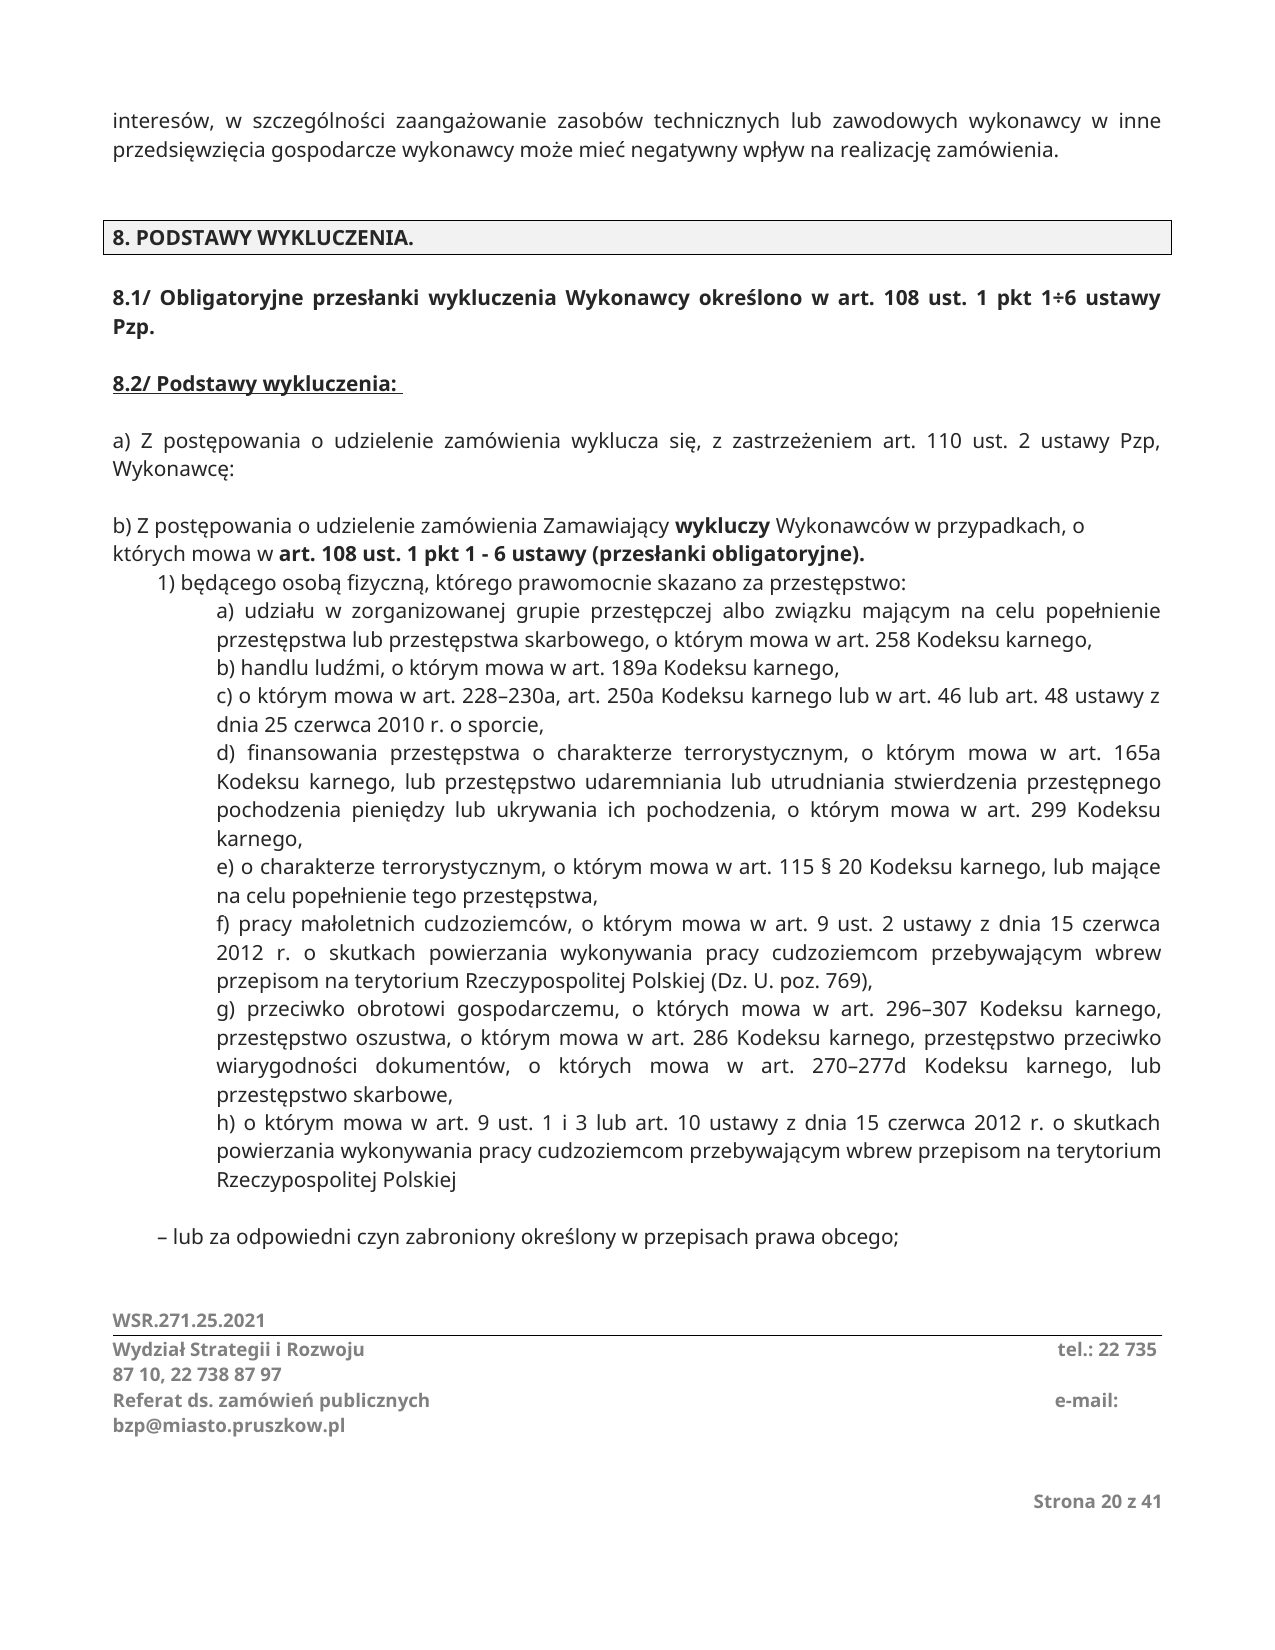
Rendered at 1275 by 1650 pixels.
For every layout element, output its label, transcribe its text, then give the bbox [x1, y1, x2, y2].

text 8.1/ Obligatoryjne przesłanki wykluczenia Wykonawcy określono w art. 108 ust. 1 pkt 1÷6 ustawy Pzp. [112, 283, 1162, 340]
text c) o którym mowa w art. 228–230a, art. 250a Kodeksu karnego lub w art. 46 lub art. 48 ustawy z dnia 25 czerwca 2010 r. o sporcie, [216, 682, 1162, 738]
text a) udziału w zorganizowanej grupie przestępczej albo związku mającym na celu popełnienie przestępstwa lub przestępstwa skarbowego, o którym mowa w art. 258 Kodeksu karnego, [216, 596, 1162, 653]
text d) finansowania przestępstwa o charakterze terrorystycznym, o którym mowa w art. 165a Kodeksu karnego, lub przestępstwo udaremniania lub utrudniania stwierdzenia przestępnego pochodzenia pieniędzy lub ukrywania ich pochodzenia, o którym mowa w art. 299 Kodeksu karnego, [216, 738, 1162, 852]
text b) Z postępowania o udzielenie zamówienia Zamawiający wykluczy Wykonawców w przypadkach, o których mowa w art. 108 ust. 1 pkt 1 - 6 ustawy (przesłanki obligatoryjne). [112, 511, 1162, 568]
text e) o charakterze terrorystycznym, o którym mowa w art. 115 § 20 Kodeksu karnego, lub mające na celu popełnienie tego przestępstwa, [216, 852, 1162, 909]
text b) handlu ludźmi, o którym mowa w art. 189a Kodeksu karnego, [216, 653, 1162, 682]
text – lub za odpowiedni czyn zabroniony określony w przepisach prawa obcego; [157, 1222, 1162, 1250]
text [112, 107, 1162, 163]
text f) pracy małoletnich cudzoziemców, o którym mowa w art. 9 ust. 2 ustawy z dnia 15 czerwca 2012 r. o skutkach powierzania wykonywania pracy cudzoziemcom przebywającym wbrew przepisom na terytorium Rzeczypospolitej Polskiej (Dz. U. poz. 769), [216, 909, 1162, 994]
text g) przeciwko obrotowi gospodarczemu, o których mowa w art. 296–307 Kodeksu karnego, przestępstwo oszustwa, o którym mowa w art. 286 Kodeksu karnego, przestępstwo przeciwko wiarygodności dokumentów, o których mowa w art. 270–277d Kodeksu karnego, lub przestępstwo skarbowe, [216, 994, 1162, 1108]
text h) o którym mowa w art. 9 ust. 1 i 3 lub art. 10 ustawy z dnia 15 czerwca 2012 r. o skutkach powierzania wykonywania pracy cudzoziemcom przebywającym wbrew przepisom na terytorium Rzeczypospolitej Polskiej [216, 1108, 1162, 1193]
text 8. PODSTAWY WYKLUCZENIA. [104, 221, 1171, 254]
text 1) będącego osobą fizyczną, którego prawomocnie skazano za przestępstwo: [157, 568, 1162, 596]
text a) Z postępowania o udzielenie zamówienia wyklucza się, z zastrzeżeniem art. 110 ust. 2 ustawy Pzp, Wykonawcę: [112, 426, 1162, 483]
text 8.2/ Podstawy wykluczenia: [112, 369, 1162, 397]
